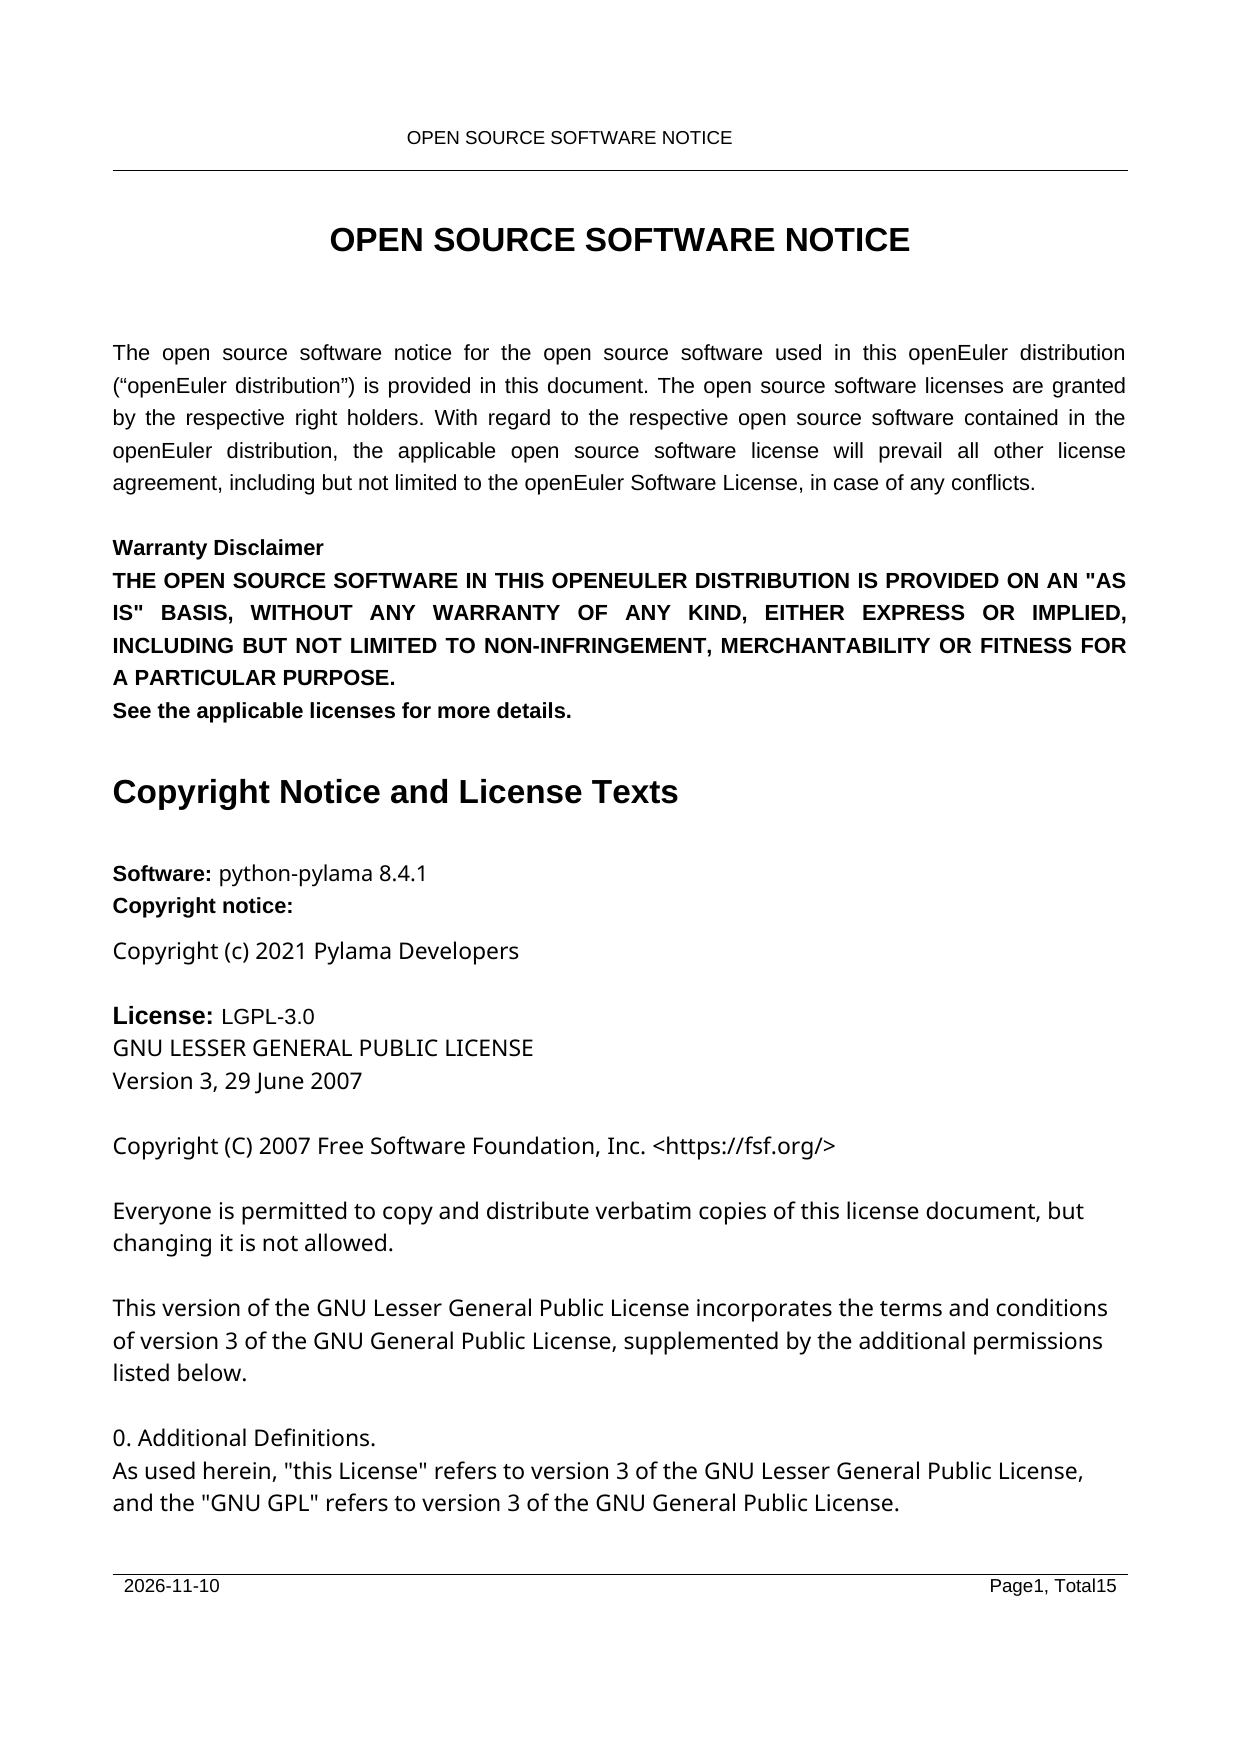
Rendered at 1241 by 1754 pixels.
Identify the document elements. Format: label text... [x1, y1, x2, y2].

text This version of the GNU Lesser General Public License incorporates the terms and conditions of version 3 of the GNU General Public License, supplemented by the additional permissions listed below. [112, 1291, 1128, 1389]
text Warranty Disclaimer [112, 531, 1128, 564]
text Copyright (c) 2021 Pylama Developers [112, 934, 1128, 999]
text Copyright (C) 2007 Free Software Foundation, Inc. <https://fsf.org/> [112, 1129, 1128, 1161]
text GNU LESSER GENERAL PUBLIC LICENSE [112, 1031, 1128, 1064]
text THE OPEN SOURCE SOFTWARE IN THIS OPENEULER DISTRIBUTION IS PROVIDED ON AN "AS IS" BASIS, WITHOUT ANY WARRANTY OF ANY KIND, EITHER EXPRESS OR IMPLIED, INCLUDING BUT NOT LIMITED TO NON-INFRINGEMENT, MERCHANTABILITY OR FITNESS FOR A PARTICULAR PURPOSE. See the applicable licenses for more details. [112, 564, 1128, 726]
text Version 3, 29 June 2007 [112, 1064, 1128, 1096]
text License: LGPL-3.0 [112, 999, 1128, 1031]
text The open source software notice for the open source software used in this openEuler distribution (“openEuler distribution”) is provided in this document. The open source software licenses are granted by the respective right holders. With regard to the respective open source software contained in the openEuler distribution, the applicable open source software license will prevail all other license agreement, including but not limited to the openEuler Software License, in case of any conflicts. [112, 336, 1128, 499]
text OPEN SOURCE SOFTWARE NOTICE [112, 206, 1128, 271]
text 0. Additional Definitions. [112, 1421, 1128, 1454]
text Copyright notice: [112, 889, 1128, 921]
text Copyright Notice and License Texts [112, 759, 1128, 824]
text Everyone is permitted to copy and distribute verbatim copies of this license document, but changing it is not allowed. [112, 1194, 1128, 1259]
text As used herein, "this License" refers to version 3 of the GNU Lesser General Public License, and the "GNU GPL" refers to version 3 of the GNU General Public License. [112, 1454, 1128, 1519]
title Software: python-pylama 8.4.1 [112, 856, 1128, 889]
